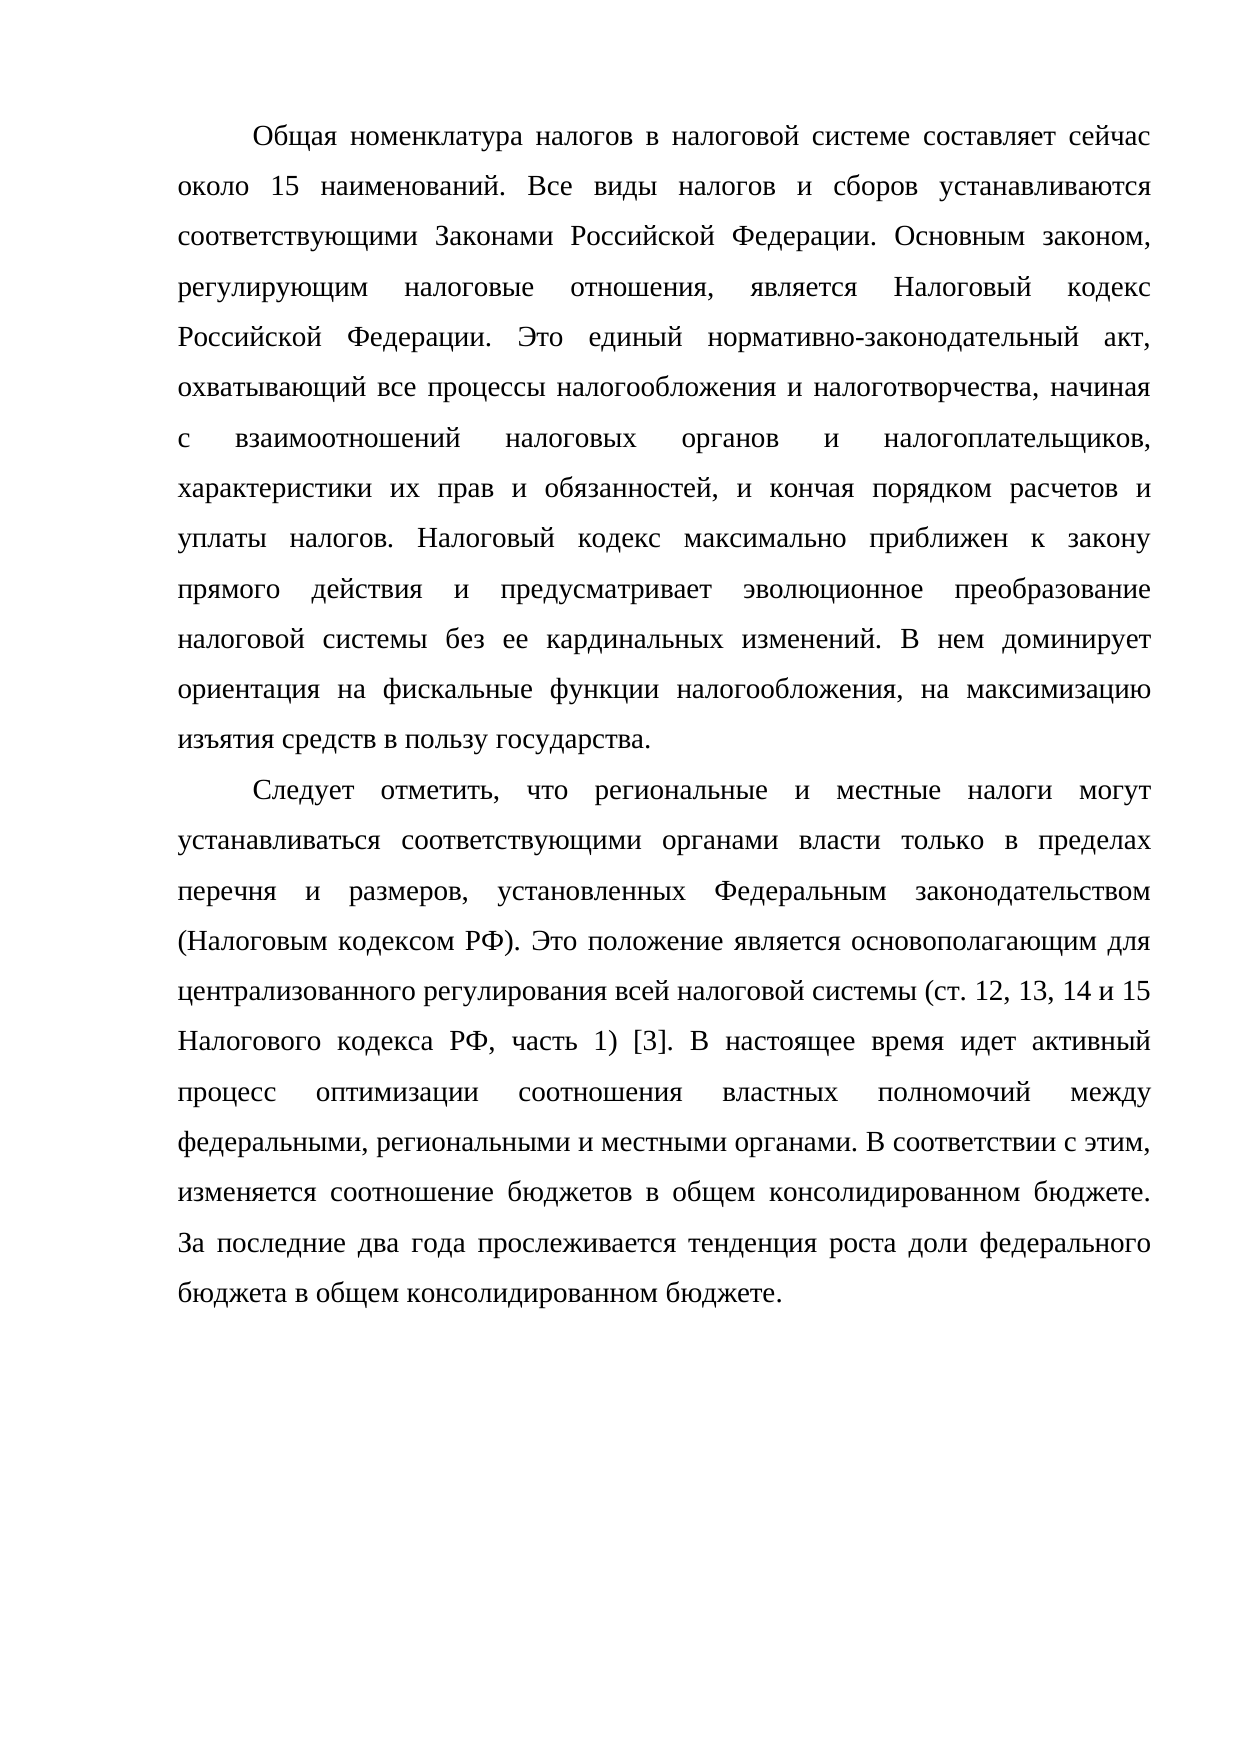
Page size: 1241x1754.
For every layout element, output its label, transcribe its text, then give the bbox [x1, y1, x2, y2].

text Общая номенклатура налогов в налоговой системе составляет сейчас около 15 наименований. Все виды налогов и сборов устанавливаются соответствующими Законами Российской Федерации. Основным законом, регулирующим налоговые отношения, является Налоговый кодекс Российской Федерации. Это единый нормативно-законодательный акт, охватывающий все процессы налогообложения и налоготворчества, начиная с взаимоотношений налоговых органов и налогоплательщиков, характеристики их прав и обязанностей, и кончая порядком расчетов и уплаты налогов. Налоговый кодекс максимально приближен к закону прямого действия и предусматривает эволюционное преобразование налоговой системы без ее кардинальных изменений. В нем доминирует ориентация на фискальные функции налогообложения, на максимизацию изъятия средств в пользу государства. [177, 118, 1152, 755]
text Следует отметить, что региональные и местные налоги могут устанавливаться соответствующими органами власти только в пределах перечня и размеров, установленных Федеральным законодательством (Налоговым кодексом РФ). Это положение является основополагающим для централизованного регулирования всей налоговой системы (ст. 12, 13, 14 и 15 Налогового кодекса РФ, часть 1) [3]. В настоящее время идет активный процесс оптимизации соотношения властных полномочий между федеральными, региональными и местными органами. В соответствии с этим, изменяется соотношение бюджетов в общем консолидированном бюджете. За последние два года прослеживается тенденция роста доли федерального бюджета в общем консолидированном бюджете. [177, 772, 1152, 1309]
